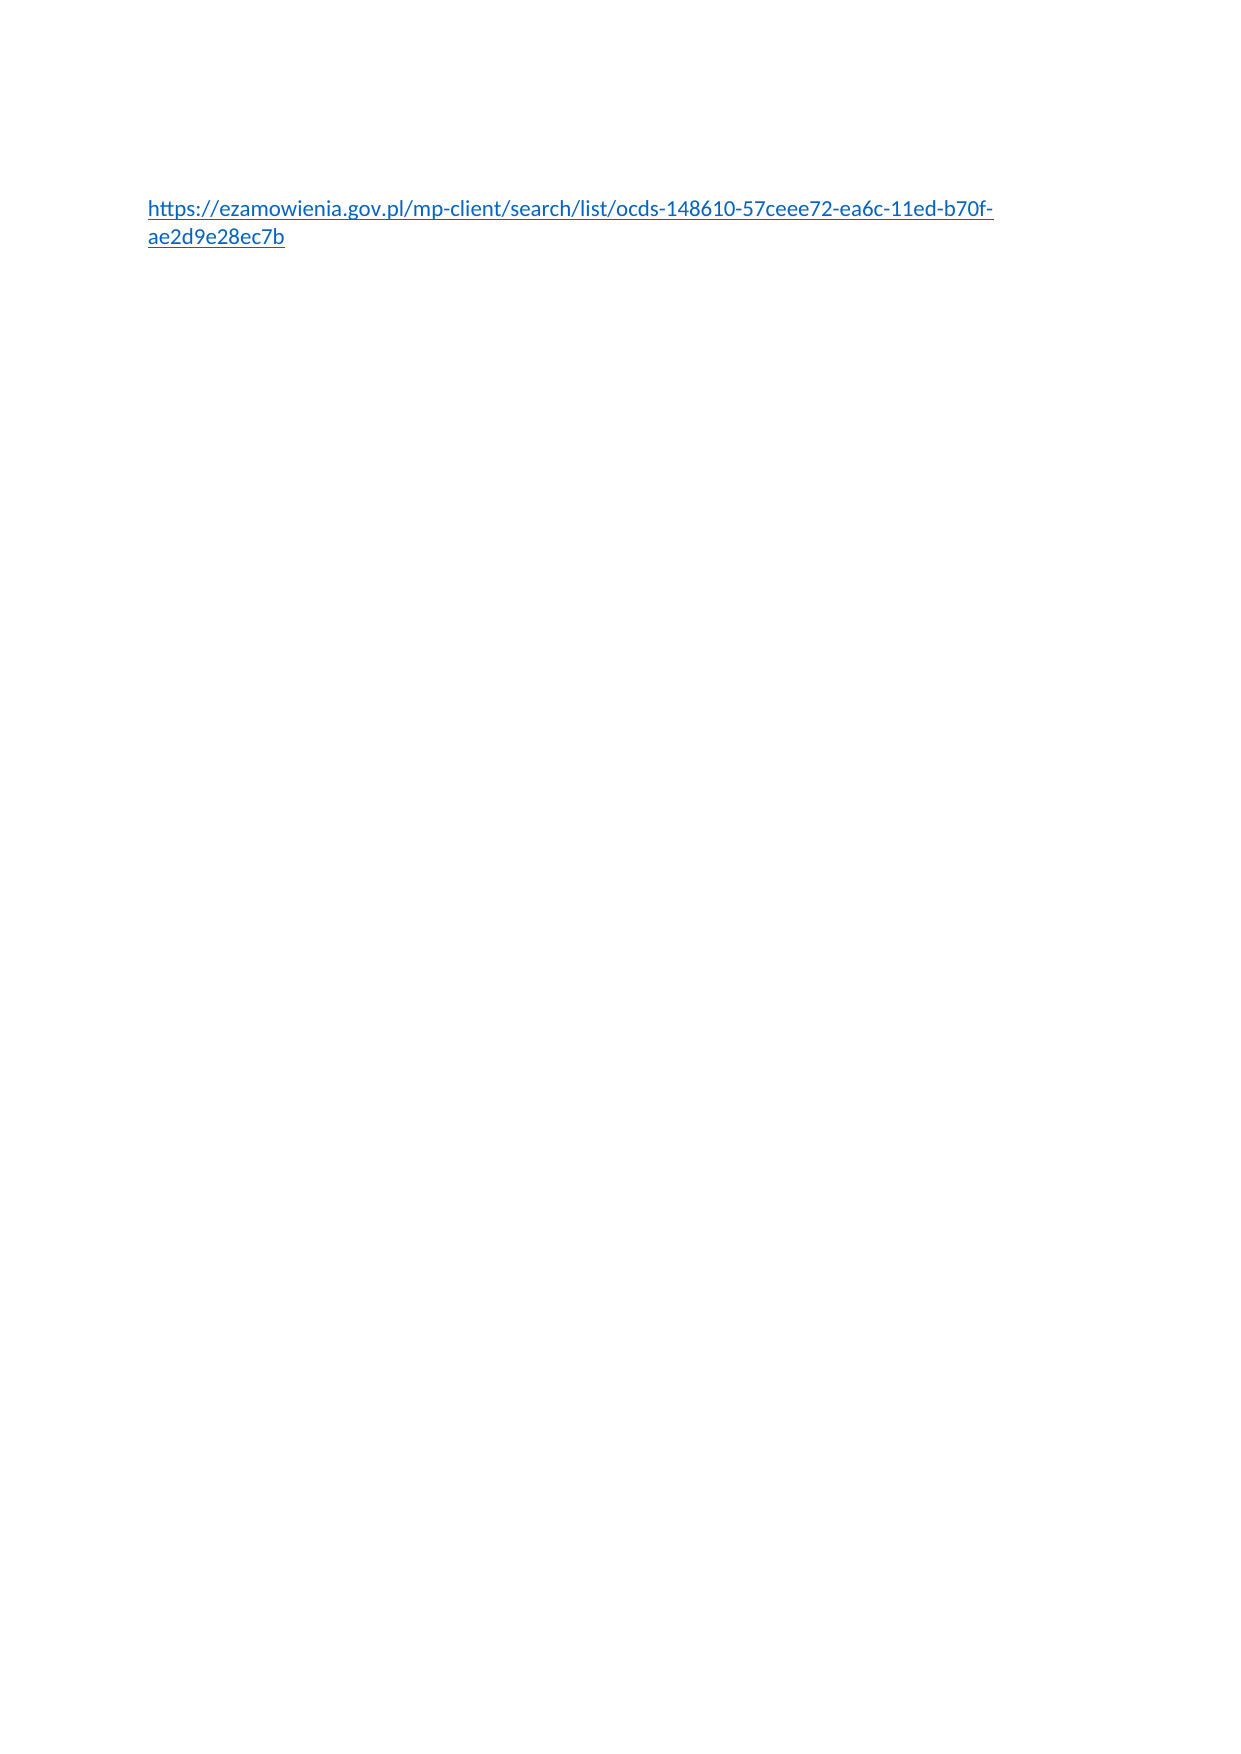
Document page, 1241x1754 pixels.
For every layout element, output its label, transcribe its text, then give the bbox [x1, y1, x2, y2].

text https://ezamowienia.gov.pl/mp-client/search/list/ocds-148610-57ceee72-ea6c-11ed-b70f-ae2d9e28ec7b [148, 194, 1093, 251]
